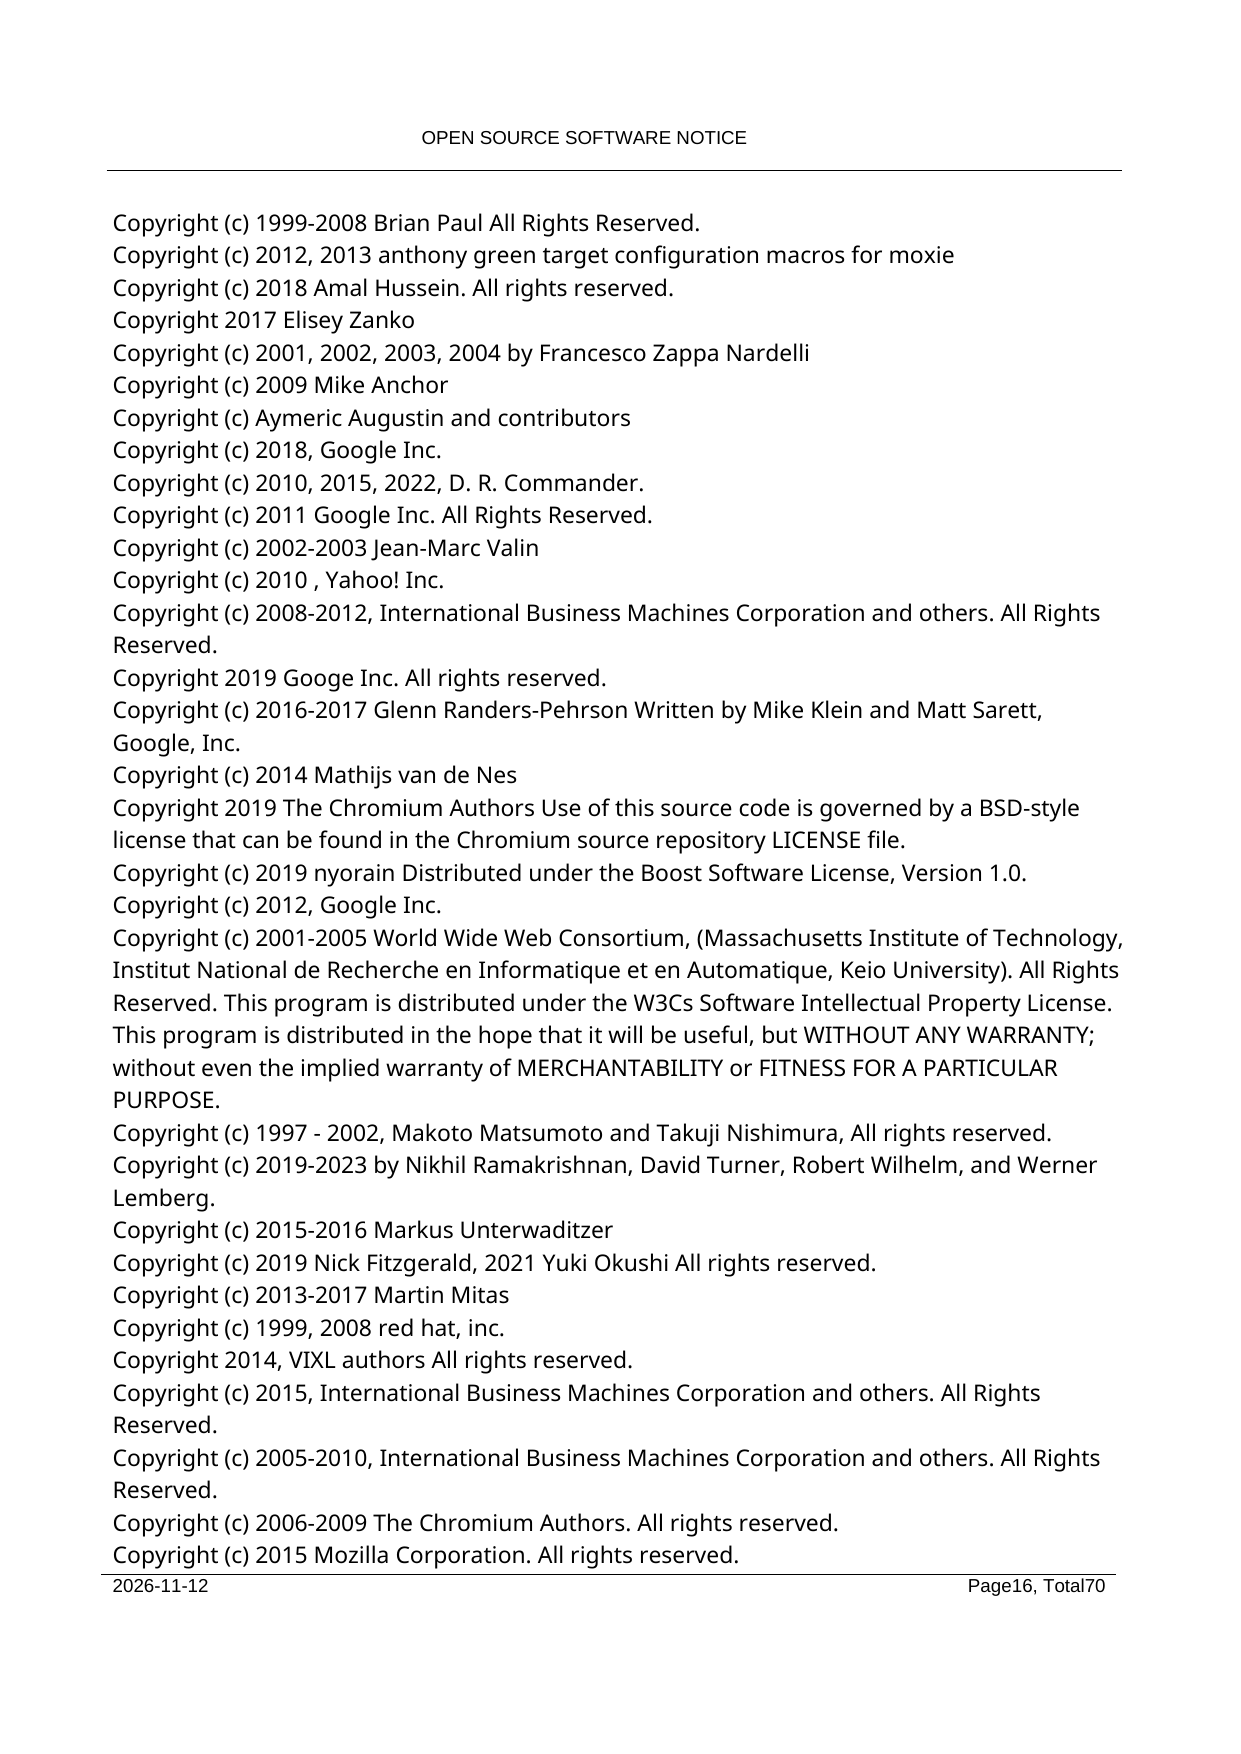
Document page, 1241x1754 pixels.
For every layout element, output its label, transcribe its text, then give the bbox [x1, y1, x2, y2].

text Copyright (c) 2009 Mike Anchor [112, 369, 1128, 401]
text Copyright (c) 2006-2009 The Chromium Authors. All rights reserved. [112, 1506, 1128, 1539]
text Copyright (c) 2016-2017 Glenn Randers-Pehrson Written by Mike Klein and Matt Sarett, Google, Inc. [112, 694, 1128, 759]
text Copyright 2017 Elisey Zanko [112, 304, 1128, 336]
text Copyright (c) 2019-2023 by Nikhil Ramakrishnan, David Turner, Robert Wilhelm, and Werner Lemberg. [112, 1149, 1128, 1214]
text Copyright (c) 2015 Mozilla Corporation. All rights reserved. [112, 1539, 1128, 1571]
text Copyright (c) 2008-2012, International Business Machines Corporation and others. All Rights Reserved. [112, 596, 1128, 661]
text Copyright (c) 2010 , Yahoo! Inc. [112, 564, 1128, 596]
text Copyright (c) 2005-2010, International Business Machines Corporation and others. All Rights Reserved. [112, 1441, 1128, 1506]
text Copyright (c) 1999, 2008 red hat, inc. [112, 1311, 1128, 1344]
text Copyright 2019 The Chromium Authors Use of this source code is governed by a BSD-style license that can be found in the Chromium source repository LICENSE file. [112, 791, 1128, 856]
text Copyright (c) Aymeric Augustin and contributors [112, 401, 1128, 434]
text Copyright (c) 1997 - 2002, Makoto Matsumoto and Takuji Nishimura, All rights reserved. [112, 1116, 1128, 1149]
text Copyright (c) 2019 nyorain Distributed under the Boost Software License, Version 1.0. [112, 856, 1128, 889]
text Copyright (c) 2012, 2013 anthony green target configuration macros for moxie [112, 239, 1128, 271]
text Copyright (c) 2018, Google Inc. [112, 434, 1128, 466]
text Copyright (c) 2015, International Business Machines Corporation and others. All Rights Reserved. [112, 1376, 1128, 1441]
text Copyright (c) 2001-2005 World Wide Web Consortium, (Massachusetts Institute of Technology, Institut National de Recherche en Informatique et en Automatique, Keio University). All Rights Reserved. This program is distributed under the W3Cs Software Intellectual Property License. This program is distributed in the hope that it will be useful, but WITHOUT ANY WARRANTY; without even the implied warranty of MERCHANTABILITY or FITNESS FOR A PARTICULAR PURPOSE. [112, 921, 1128, 1116]
text Copyright (c) 2002-2003 Jean-Marc Valin [112, 531, 1128, 564]
text Copyright 2019 Googe Inc. All rights reserved. [112, 661, 1128, 694]
text Copyright (c) 1999-2008 Brian Paul All Rights Reserved. [112, 206, 1128, 239]
text Copyright (c) 2011 Google Inc. All Rights Reserved. [112, 499, 1128, 531]
text Copyright (c) 2001, 2002, 2003, 2004 by Francesco Zappa Nardelli [112, 336, 1128, 369]
text Copyright 2014, VIXL authors All rights reserved. [112, 1344, 1128, 1376]
text Copyright (c) 2010, 2015, 2022, D. R. Commander. [112, 466, 1128, 499]
text Copyright (c) 2015-2016 Markus Unterwaditzer [112, 1214, 1128, 1246]
text Copyright (c) 2019 Nick Fitzgerald, 2021 Yuki Okushi All rights reserved. [112, 1246, 1128, 1279]
text Copyright (c) 2012, Google Inc. [112, 889, 1128, 921]
text Copyright (c) 2018 Amal Hussein. All rights reserved. [112, 271, 1128, 304]
text Copyright (c) 2014 Mathijs van de Nes [112, 759, 1128, 791]
text Copyright (c) 2013-2017 Martin Mitas [112, 1279, 1128, 1311]
